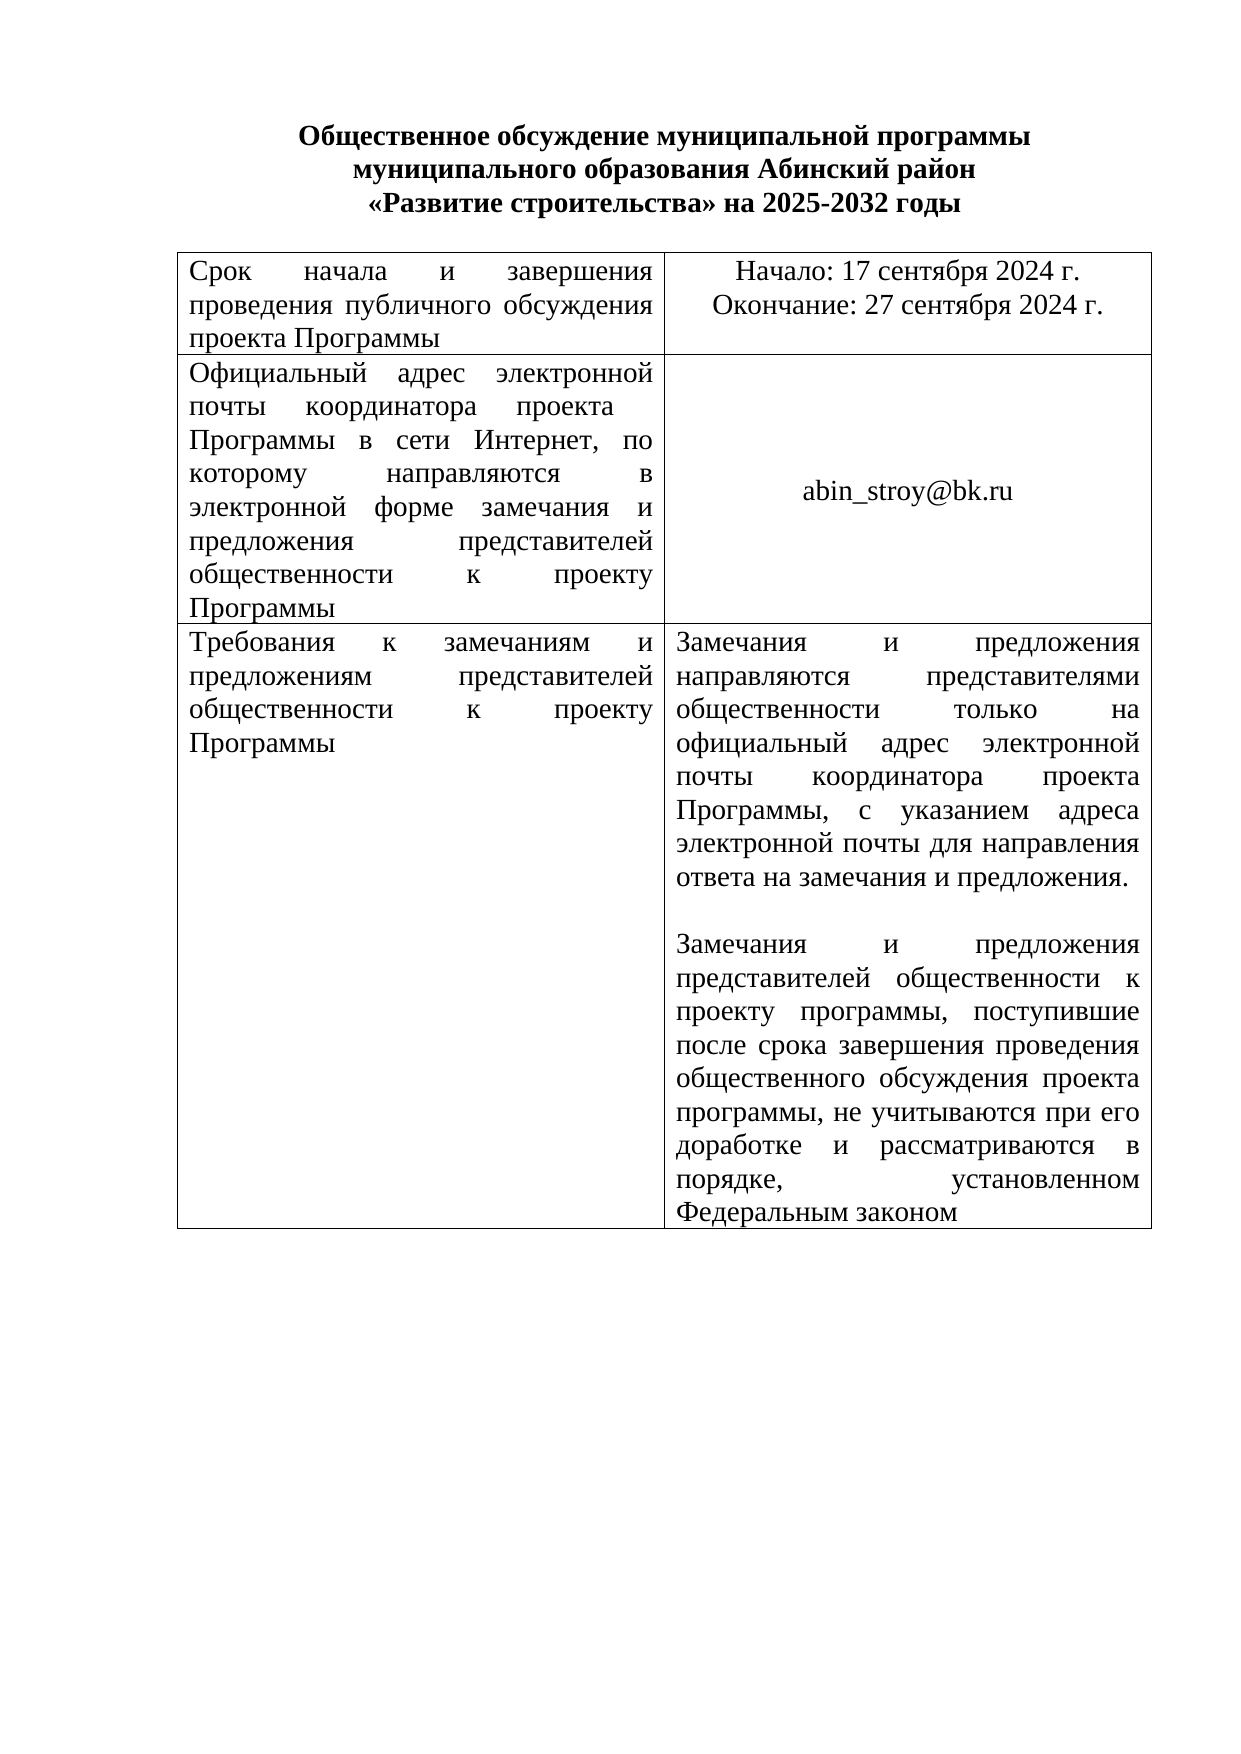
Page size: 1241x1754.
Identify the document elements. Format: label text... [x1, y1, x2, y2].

text «Развитие строительства» на 2025-2032 годы [177, 185, 1152, 219]
table_header Начало: 17 сентября 2024 г. Окончание: 27 сентября 2024 г. [665, 253, 1151, 354]
text муниципального образования Абинский район [177, 152, 1152, 185]
table_cell Замечания и предложения направляются представителями общественности только на официальный адрес электронной почты координатора проекта Программы, с указанием адреса электронной почты для направления ответа на замечания и предложения. Замечания и предложения представителей общественности к проекту программы, поступившие после срока завершения проведения общественного обсуждения проекта программы, не учитываются при его доработке и рассматриваются в порядке, установленном Федеральным законом [665, 624, 1151, 1228]
table_header Срок начала и завершения проведения публичного обсуждения проекта Программы [178, 253, 664, 354]
text Общественное обсуждение муниципальной программы [177, 118, 1152, 152]
table_cell abin_stroy@bk.ru [665, 355, 1151, 623]
table_cell Требования к замечаниям и предложениям представителей общественности к проекту Программы [178, 624, 664, 1228]
table_cell Официальный адрес электронной почты координатора проекта Программы в сети Интернет, по которому направляются в электронной форме замечания и предложения представителей общественности к проекту Программы [178, 355, 664, 623]
